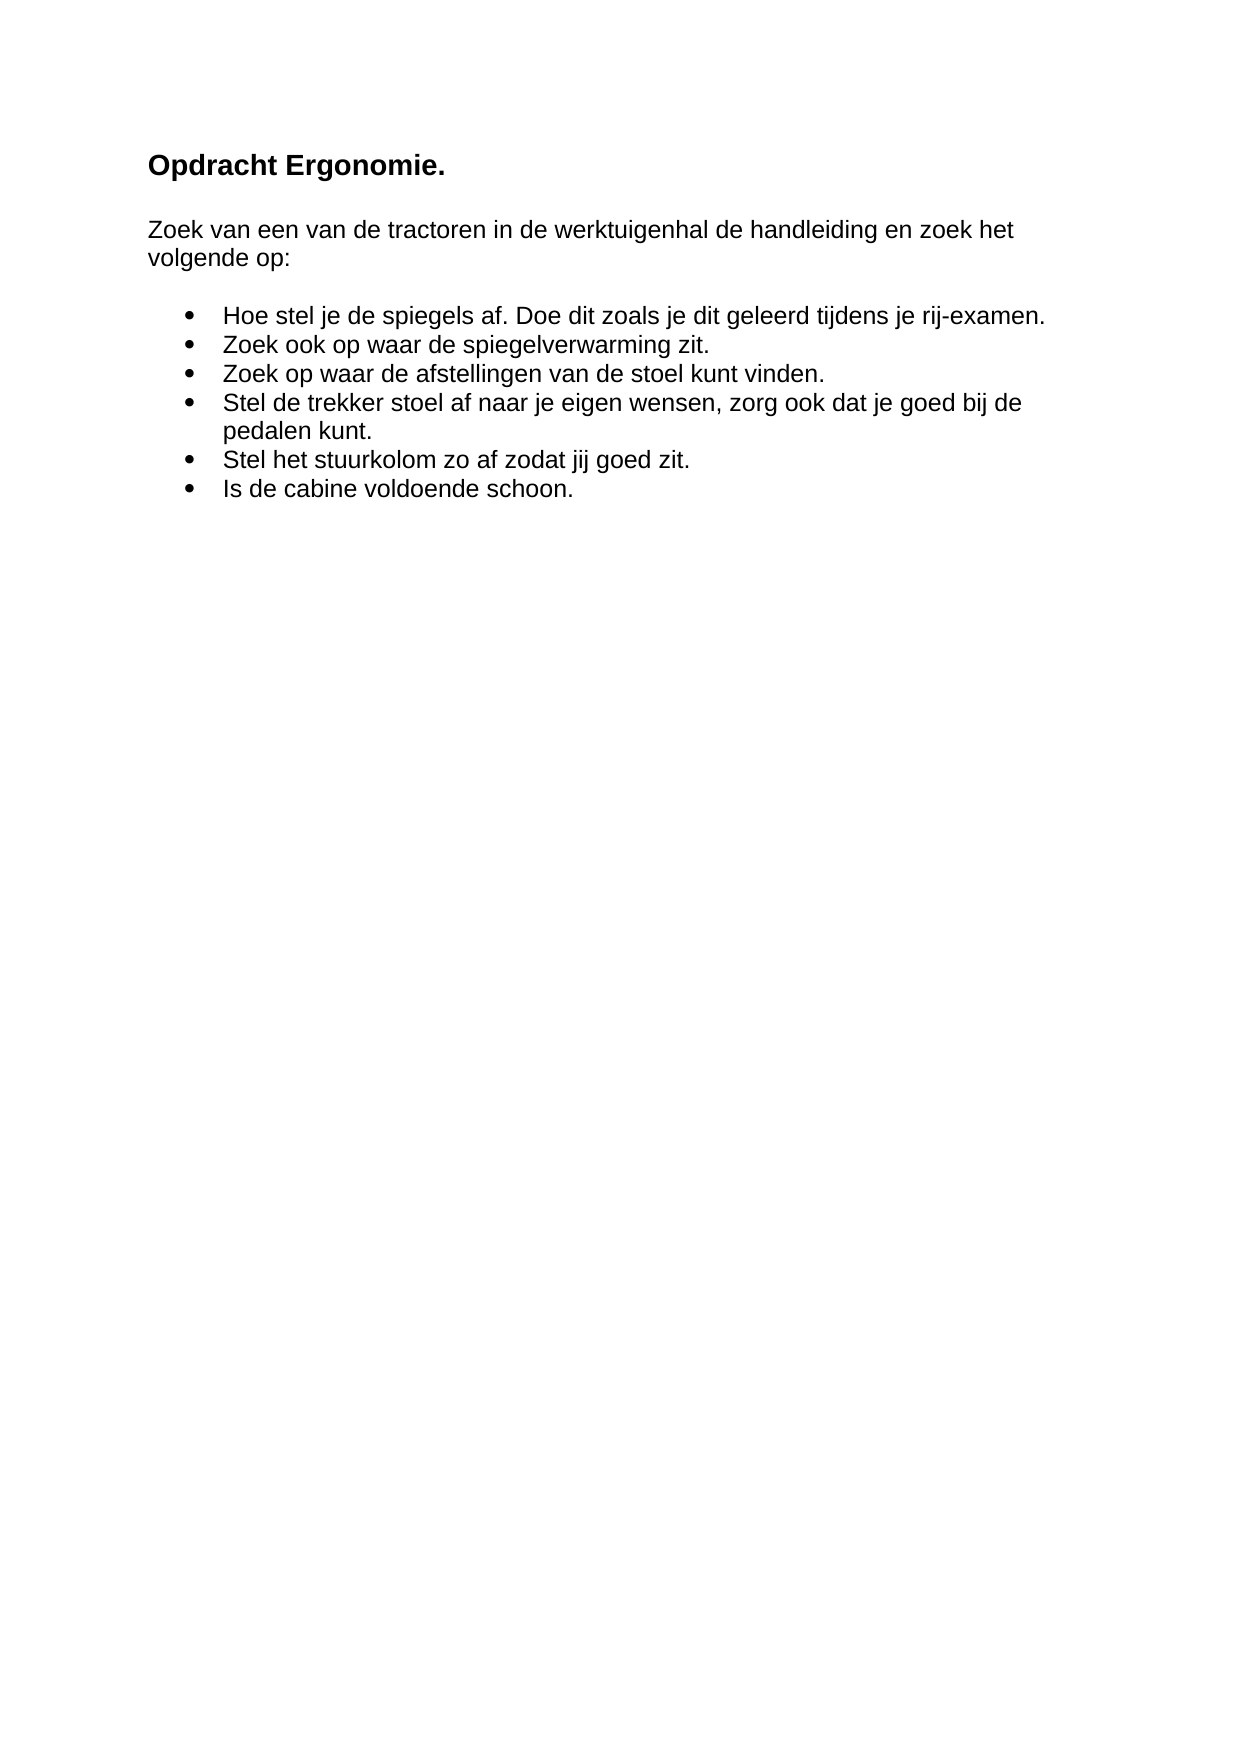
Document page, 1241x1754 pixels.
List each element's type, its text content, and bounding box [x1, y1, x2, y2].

list Stel het stuurkolom zo af zodat jij goed zit. [185, 445, 1093, 474]
text Zoek van een van de tractoren in de werktuigenhal de handleiding en zoek het volgende op: [148, 215, 1093, 272]
list Is de cabine voldoende schoon. [185, 474, 1093, 503]
list Hoe stel je de spiegels af. Doe dit zoals je dit geleerd tijdens je rij-examen. [185, 301, 1093, 330]
text Opdracht Ergonomie. [148, 148, 1093, 181]
list Zoek op waar de afstellingen van de stoel kunt vinden. [185, 359, 1093, 387]
list Stel de trekker stoel af naar je eigen wensen, zorg ook dat je goed bij de pedalen kunt. [185, 387, 1093, 445]
list Zoek ook op waar de spiegelverwarming zit. [185, 330, 1093, 359]
